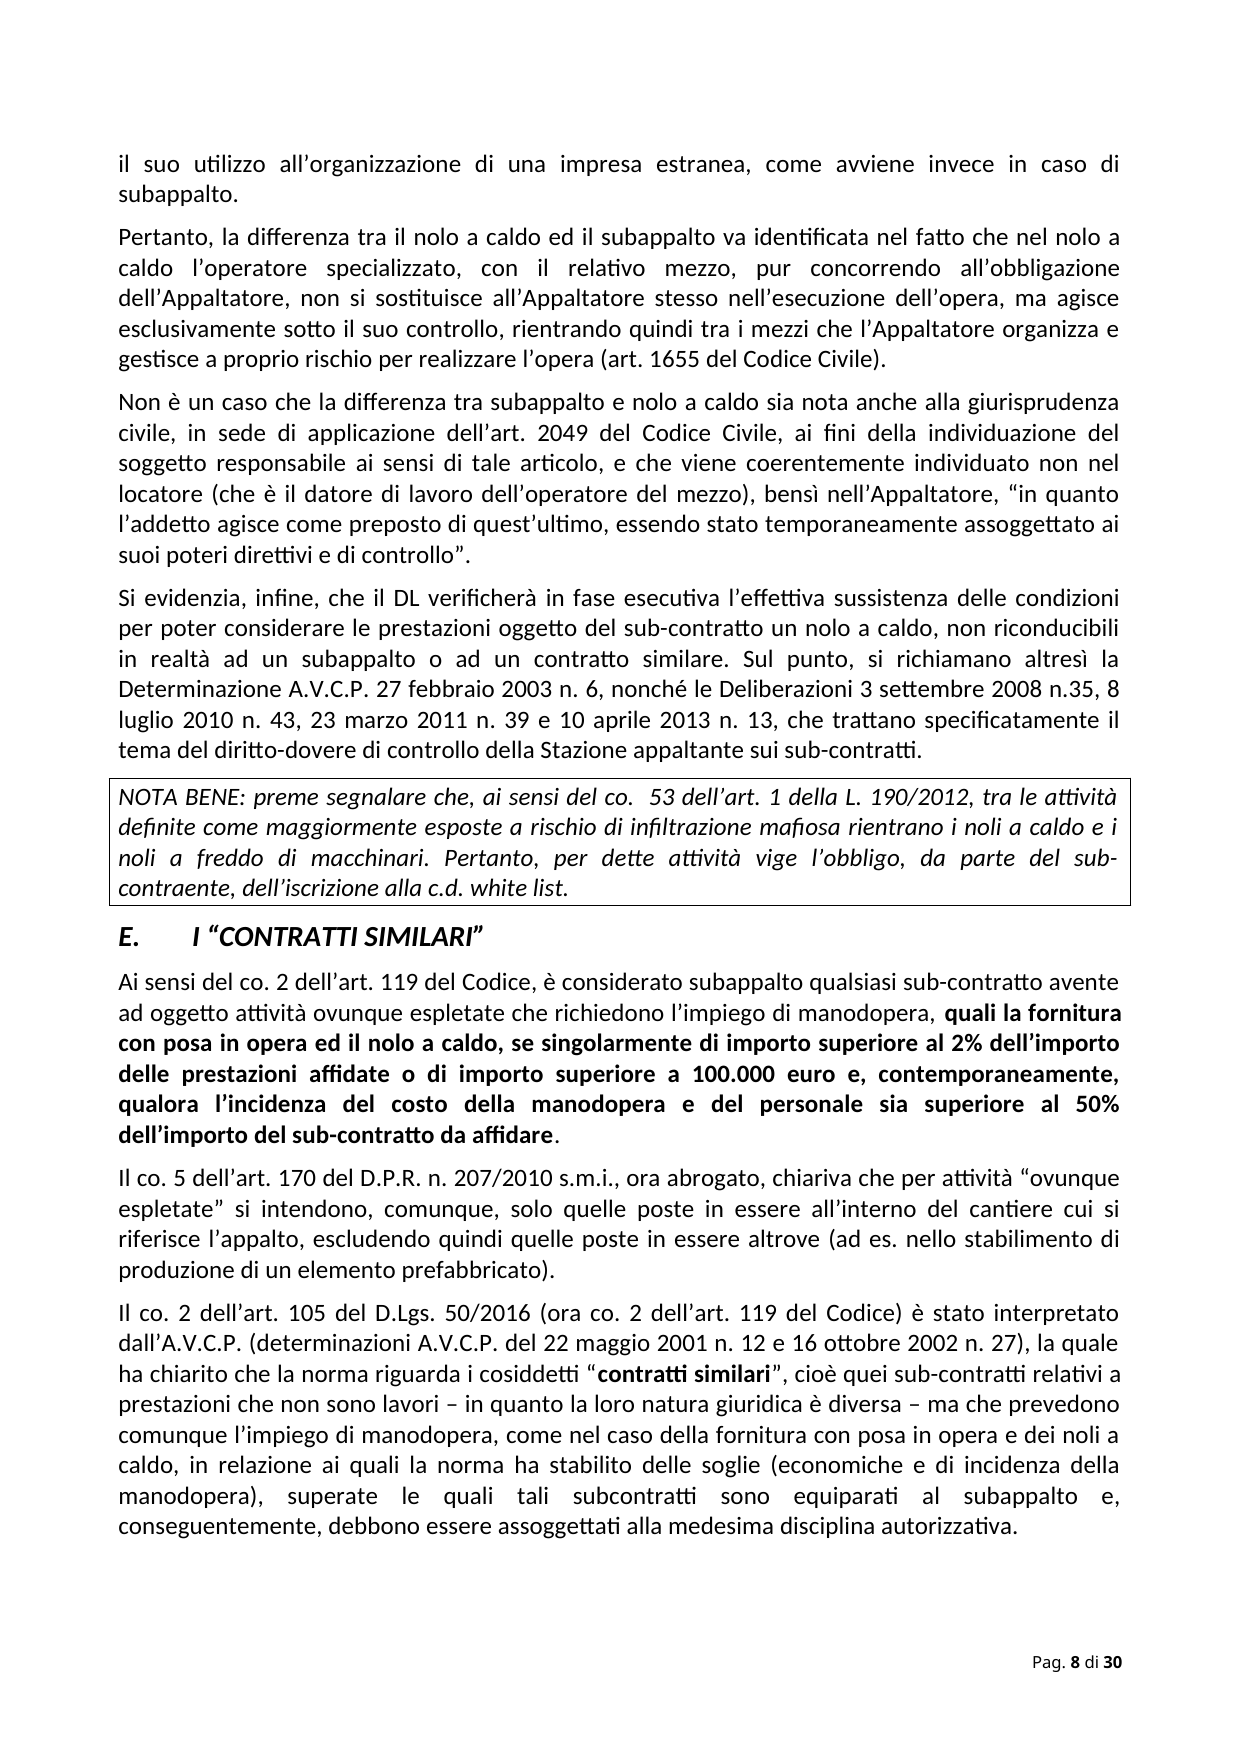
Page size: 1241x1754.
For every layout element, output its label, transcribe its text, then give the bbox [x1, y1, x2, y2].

text Ai sensi del co. 2 dell’art. 119 del Codice, è considerato subappalto qualsiasi sub-contratto avente ad oggetto attività ovunque espletate che richiedono l’impiego di manodopera, quali la fornitura con posa in opera ed il nolo a caldo, se singolarmente di importo superiore al 2% dell’importo delle prestazioni affidate o di importo superiore a 100.000 euro e, contemporaneamente, qualora l’incidenza del costo della manodopera e del personale sia superiore al 50% dell’importo del sub-contratto da affidare. [118, 967, 1122, 1150]
text Non è un caso che la differenza tra subappalto e nolo a caldo sia nota anche alla giurisprudenza civile, in sede di applicazione dell’art. 2049 del Codice Civile, ai fini della individuazione del soggetto responsabile ai sensi di tale articolo, e che viene coerentemente individuato non nel locatore (che è il datore di lavoro dell’operatore del mezzo), bensì nell’Appaltatore, “in quanto l’addetto agisce come preposto di quest’ultimo, essendo stato temporaneamente assoggettato ai suoi poteri direttivi e di controllo”. [118, 386, 1122, 569]
text Il co. 2 dell’art. 105 del D.Lgs. 50/2016 (ora co. 2 dell’art. 119 del Codice) è stato interpretato dall’A.V.C.P. (determinazioni A.V.C.P. del 22 maggio 2001 n. 12 e 16 ottobre 2002 n. 27), la quale ha chiarito che la norma riguarda i cosiddetti “contratti similari”, cioè quei sub-contratti relativi a prestazioni che non sono lavori – in quanto la loro natura giuridica è diversa – ma che prevedono comunque l’impiego di manodopera, come nel caso della fornitura con posa in opera e dei noli a caldo, in relazione ai quali la norma ha stabilito delle soglie (economiche e di incidenza della manodopera), superate le quali tali subcontratti sono equiparati al subappalto e, conseguentemente, debbono essere assoggettati alla medesima disciplina autorizzativa. [118, 1297, 1122, 1541]
text Pertanto, la differenza tra il nolo a caldo ed il subappalto va identificata nel fatto che nel nolo a caldo l’operatore specializzato, con il relativo mezzo, pur concorrendo all’obbligazione dell’Appaltatore, non si sostituisce all’Appaltatore stesso nell’esecuzione dell’opera, ma agisce esclusivamente sotto il suo controllo, rientrando quindi tra i mezzi che l’Appaltatore organizza e gestisce a proprio rischio per realizzare l’opera (art. 1655 del Codice Civile). [118, 221, 1122, 374]
text Il co. 5 dell’art. 170 del D.P.R. n. 207/2010 s.m.i., ora abrogato, chiariva che per attività “ovunque espletate” si intendono, comunque, solo quelle poste in essere all’interno del cantiere cui si riferisce l’appalto, escludendo quindi quelle poste in essere altrove (ad es. nello stabilimento di produzione di un elemento prefabbricato). [118, 1162, 1122, 1284]
text Si evidenzia, infine, che il DL verificherà in fase esecutiva l’effettiva sussistenza delle condizioni per poter considerare le prestazioni oggetto del sub-contratto un nolo a caldo, non riconducibili in realtà ad un subappalto o ad un contratto similare. Sul punto, si richiamano altresì la Determinazione A.V.C.P. 27 febbraio 2003 n. 6, nonché le Deliberazioni 3 settembre 2008 n.35, 8 luglio 2010 n. 43, 23 marzo 2011 n. 39 e 10 aprile 2013 n. 13, che trattano specificatamente il tema del diritto-dovere di controllo della Stazione appaltante sui sub-contratti. [118, 582, 1122, 765]
subtitle I “CONTRATTI SIMILARI” [118, 918, 1122, 954]
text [118, 148, 1122, 209]
text NOTA BENE: preme segnalare che, ai sensi del co. 53 dell’art. 1 della L. 190/2012, tra le attività definite come maggiormente esposte a rischio di infiltrazione mafiosa rientrano i noli a caldo e i noli a freddo di macchinari. Pertanto, per dette attività vige l’obbligo, da parte del sub-contraente, dell’iscrizione alla c.d. white list. [110, 779, 1130, 905]
